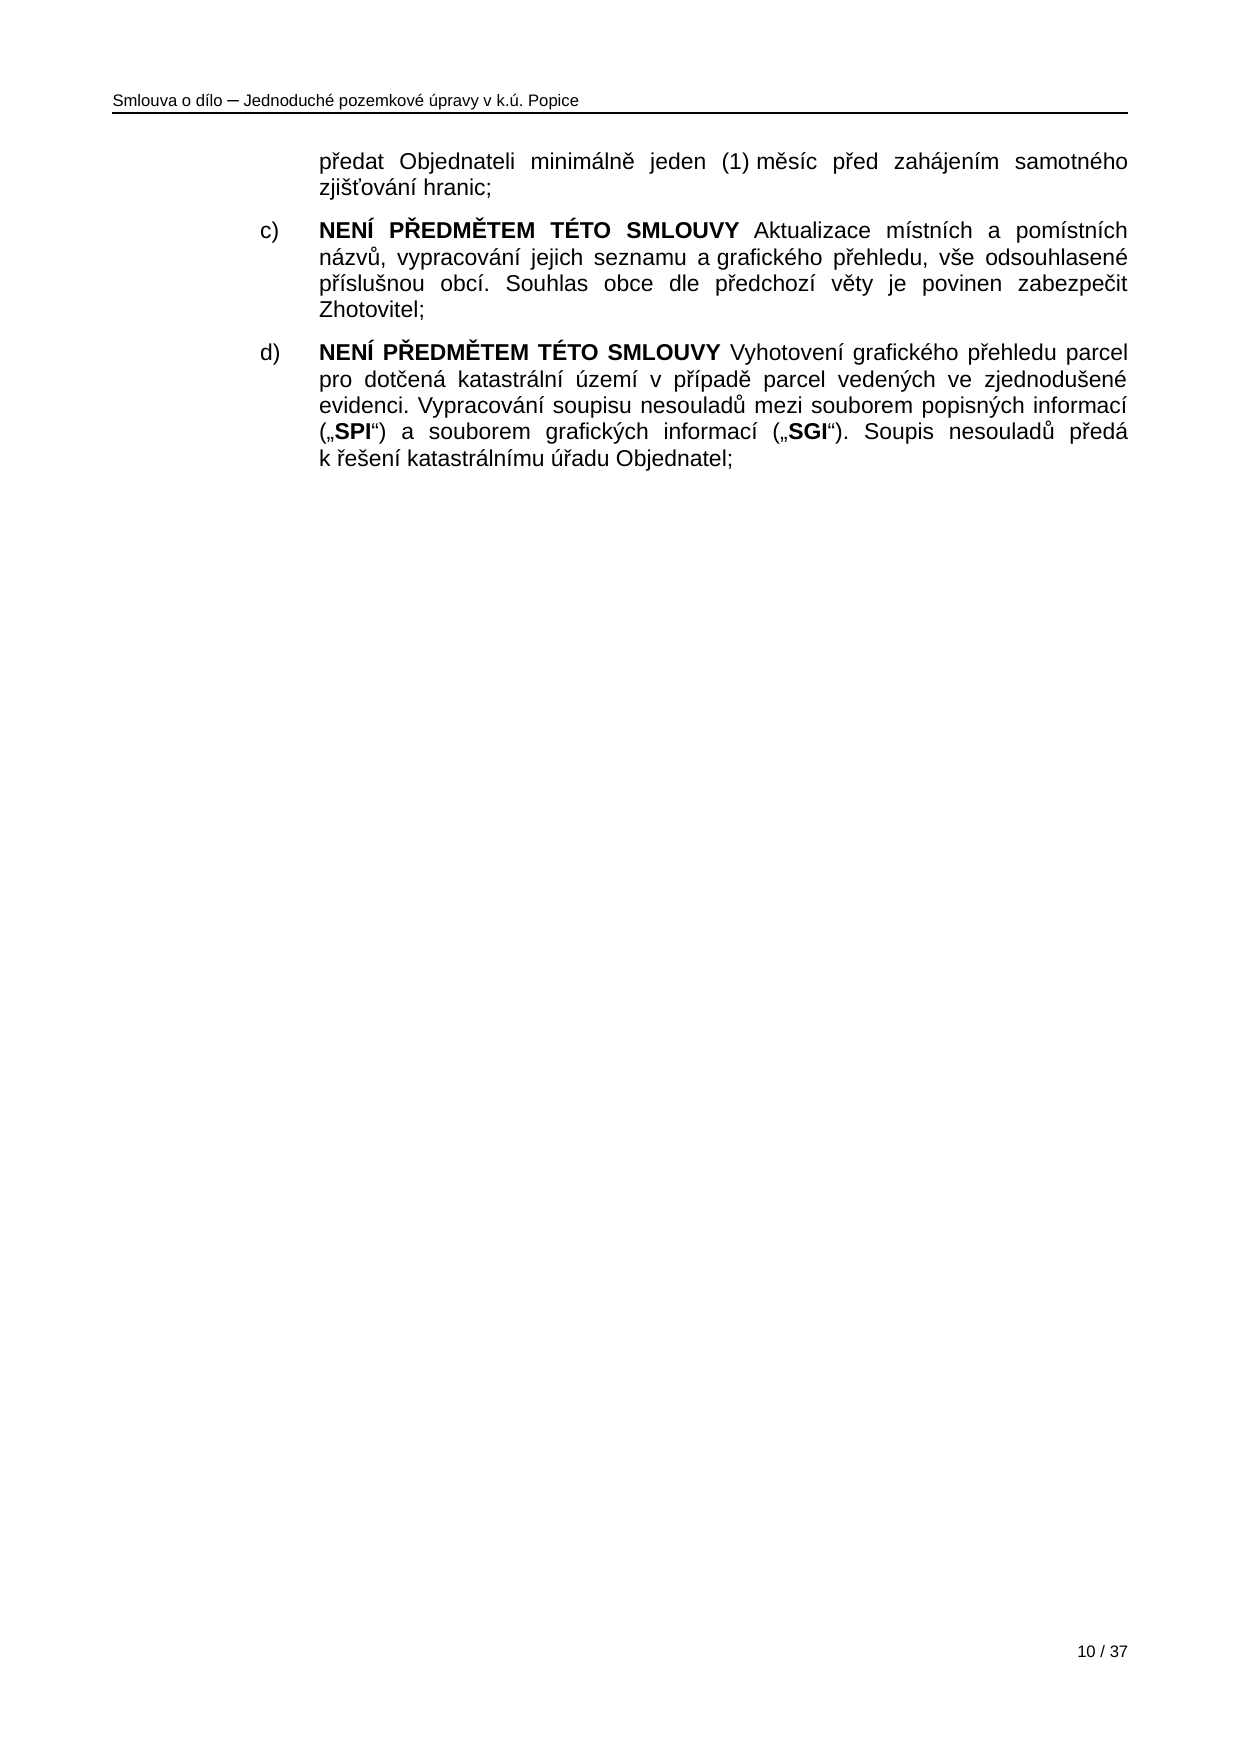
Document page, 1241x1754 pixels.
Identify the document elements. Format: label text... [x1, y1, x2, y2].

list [260, 148, 1128, 200]
list NENÍ PŘEDMĚTEM TÉTO SMLOUVY Vyhotovení grafického přehledu parcel pro dotčená katastrální území v případě parcel vedených ve zjednodušené evidenci. Vypracování soupisu nesouladů mezi souborem popisných informací („SPI“) a souborem grafických informací („SGI“). Soupis nesouladů předá k řešení katastrálnímu úřadu Objednatel; [260, 339, 1128, 471]
list NENÍ PŘEDMĚTEM TÉTO SMLOUVY Aktualizace místních a pomístních názvů, vypracování jejich seznamu a grafického přehledu, vše odsouhlasené příslušnou obcí. Souhlas obce dle předchozí věty je povinen zabezpečit Zhotovitel; [260, 217, 1128, 322]
